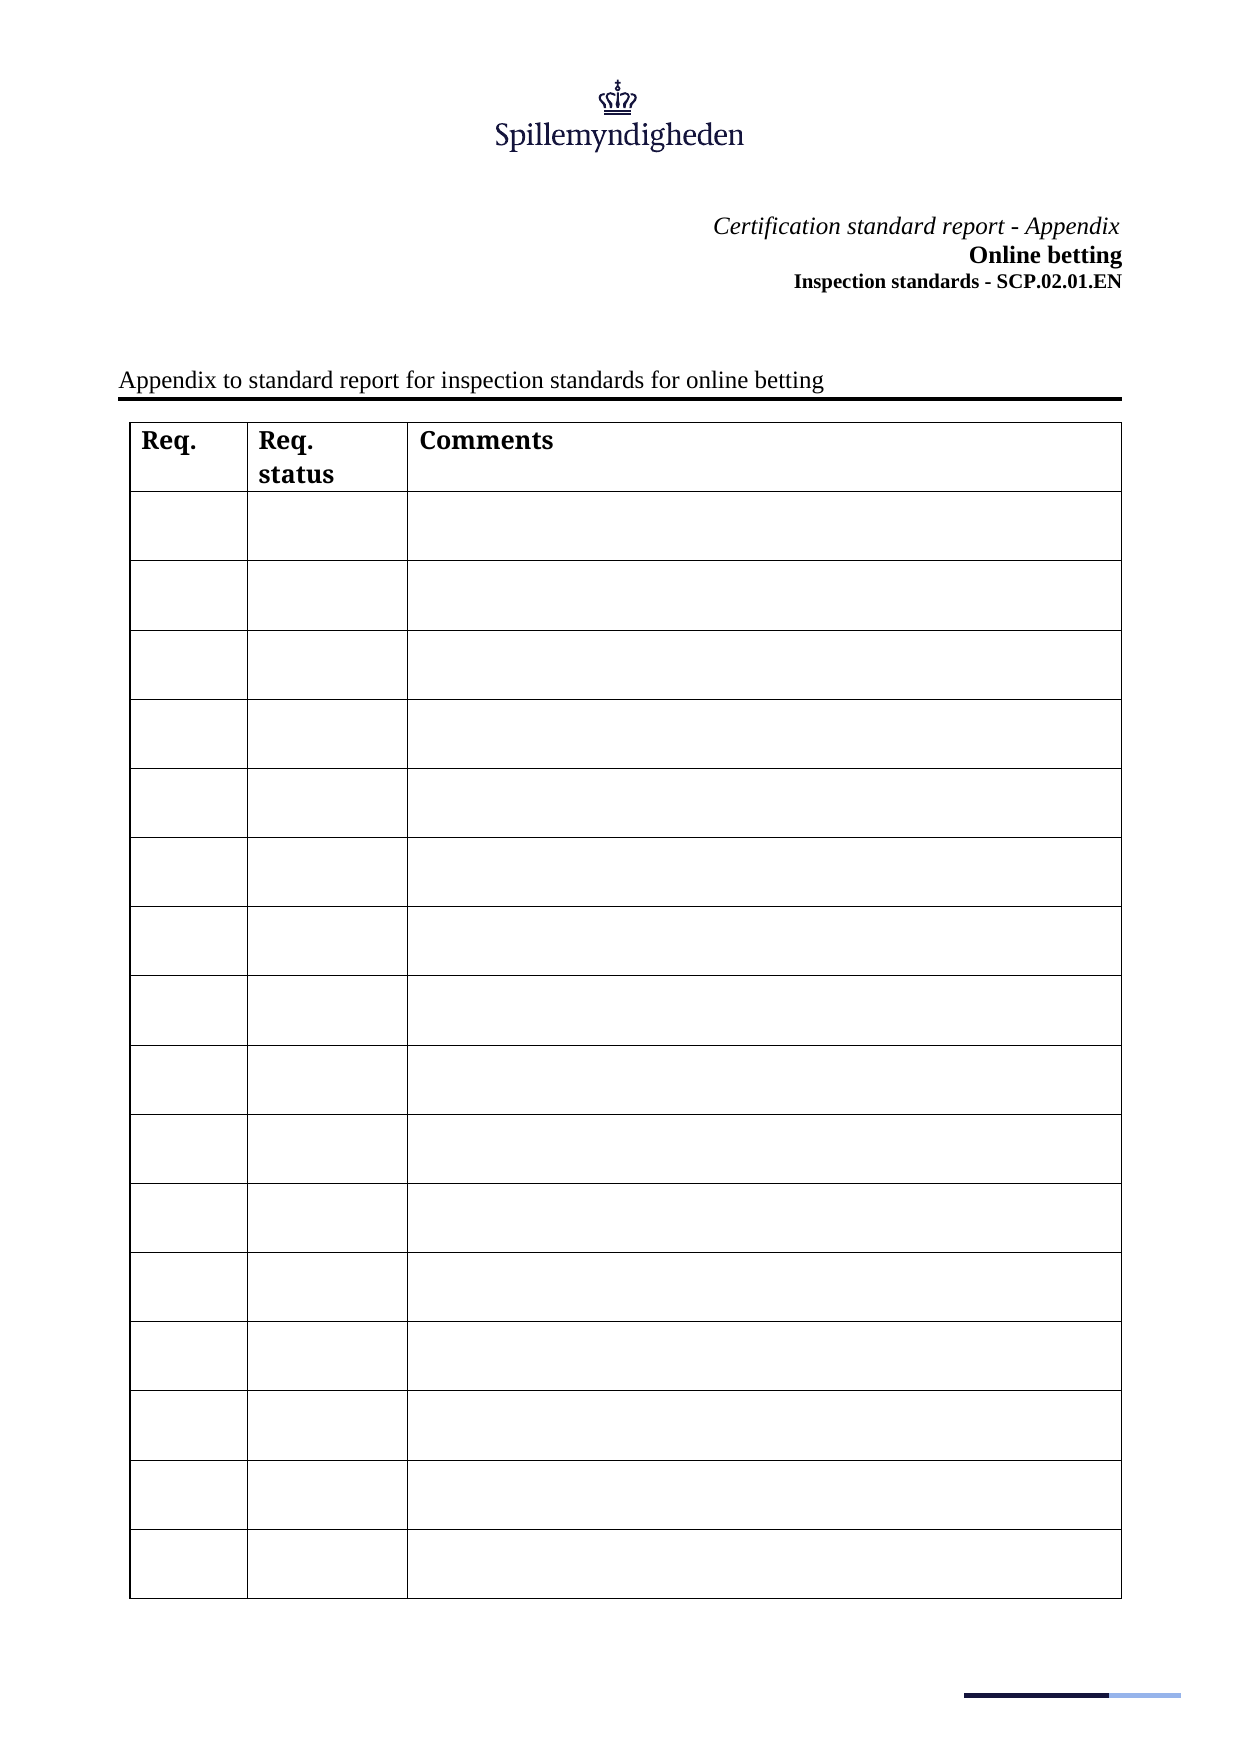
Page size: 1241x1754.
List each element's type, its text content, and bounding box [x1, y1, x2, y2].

table_cell [408, 769, 1121, 837]
table_cell [248, 1253, 407, 1321]
table_cell [408, 631, 1121, 699]
text Appendix to standard report for inspection standards for online betting [118, 366, 1122, 397]
table_cell [248, 838, 407, 906]
text Online betting [118, 240, 1122, 269]
table_cell [131, 1253, 247, 1321]
table_cell [248, 492, 407, 560]
table_cell [131, 492, 247, 560]
table_cell [248, 1530, 407, 1598]
table_cell [408, 1184, 1121, 1252]
table_cell [408, 838, 1121, 906]
table_cell [408, 1322, 1121, 1390]
table_cell [408, 907, 1121, 975]
table_cell [131, 907, 247, 975]
table_cell [408, 1461, 1121, 1529]
table_cell [408, 492, 1121, 560]
table_cell [131, 1391, 247, 1459]
text Certification standard report - Appendix [118, 211, 1122, 240]
table_cell [248, 1184, 407, 1252]
table_cell [248, 561, 407, 629]
table_cell [248, 976, 407, 1044]
table_cell [248, 1322, 407, 1390]
table_cell [131, 838, 247, 906]
table_cell [408, 1046, 1121, 1114]
table_header Comments [408, 423, 1121, 491]
table_cell [131, 1461, 247, 1529]
table_cell [131, 1115, 247, 1183]
table_cell [248, 1391, 407, 1459]
table_cell [408, 1115, 1121, 1183]
table_cell [131, 1322, 247, 1390]
table_cell [408, 1391, 1121, 1459]
table_cell [408, 976, 1121, 1044]
table_cell [131, 1046, 247, 1114]
table_header Req. [131, 423, 247, 491]
table_cell [248, 1115, 407, 1183]
table_cell [131, 769, 247, 837]
table_cell [131, 1184, 247, 1252]
table_cell [248, 907, 407, 975]
text Inspection standards - SCP.02.01.EN [118, 269, 1122, 293]
table_cell [408, 1253, 1121, 1321]
table_cell [248, 1046, 407, 1114]
table_cell [131, 561, 247, 629]
table_cell [131, 976, 247, 1044]
table_cell [408, 700, 1121, 768]
table_cell [248, 631, 407, 699]
table_cell [131, 700, 247, 768]
table_cell [408, 561, 1121, 629]
table_cell [248, 1461, 407, 1529]
table_cell [248, 769, 407, 837]
table_cell [131, 1530, 247, 1598]
table_cell [131, 631, 247, 699]
table_cell [248, 700, 407, 768]
table_cell [408, 1530, 1121, 1598]
table_header Req. status [248, 423, 407, 491]
